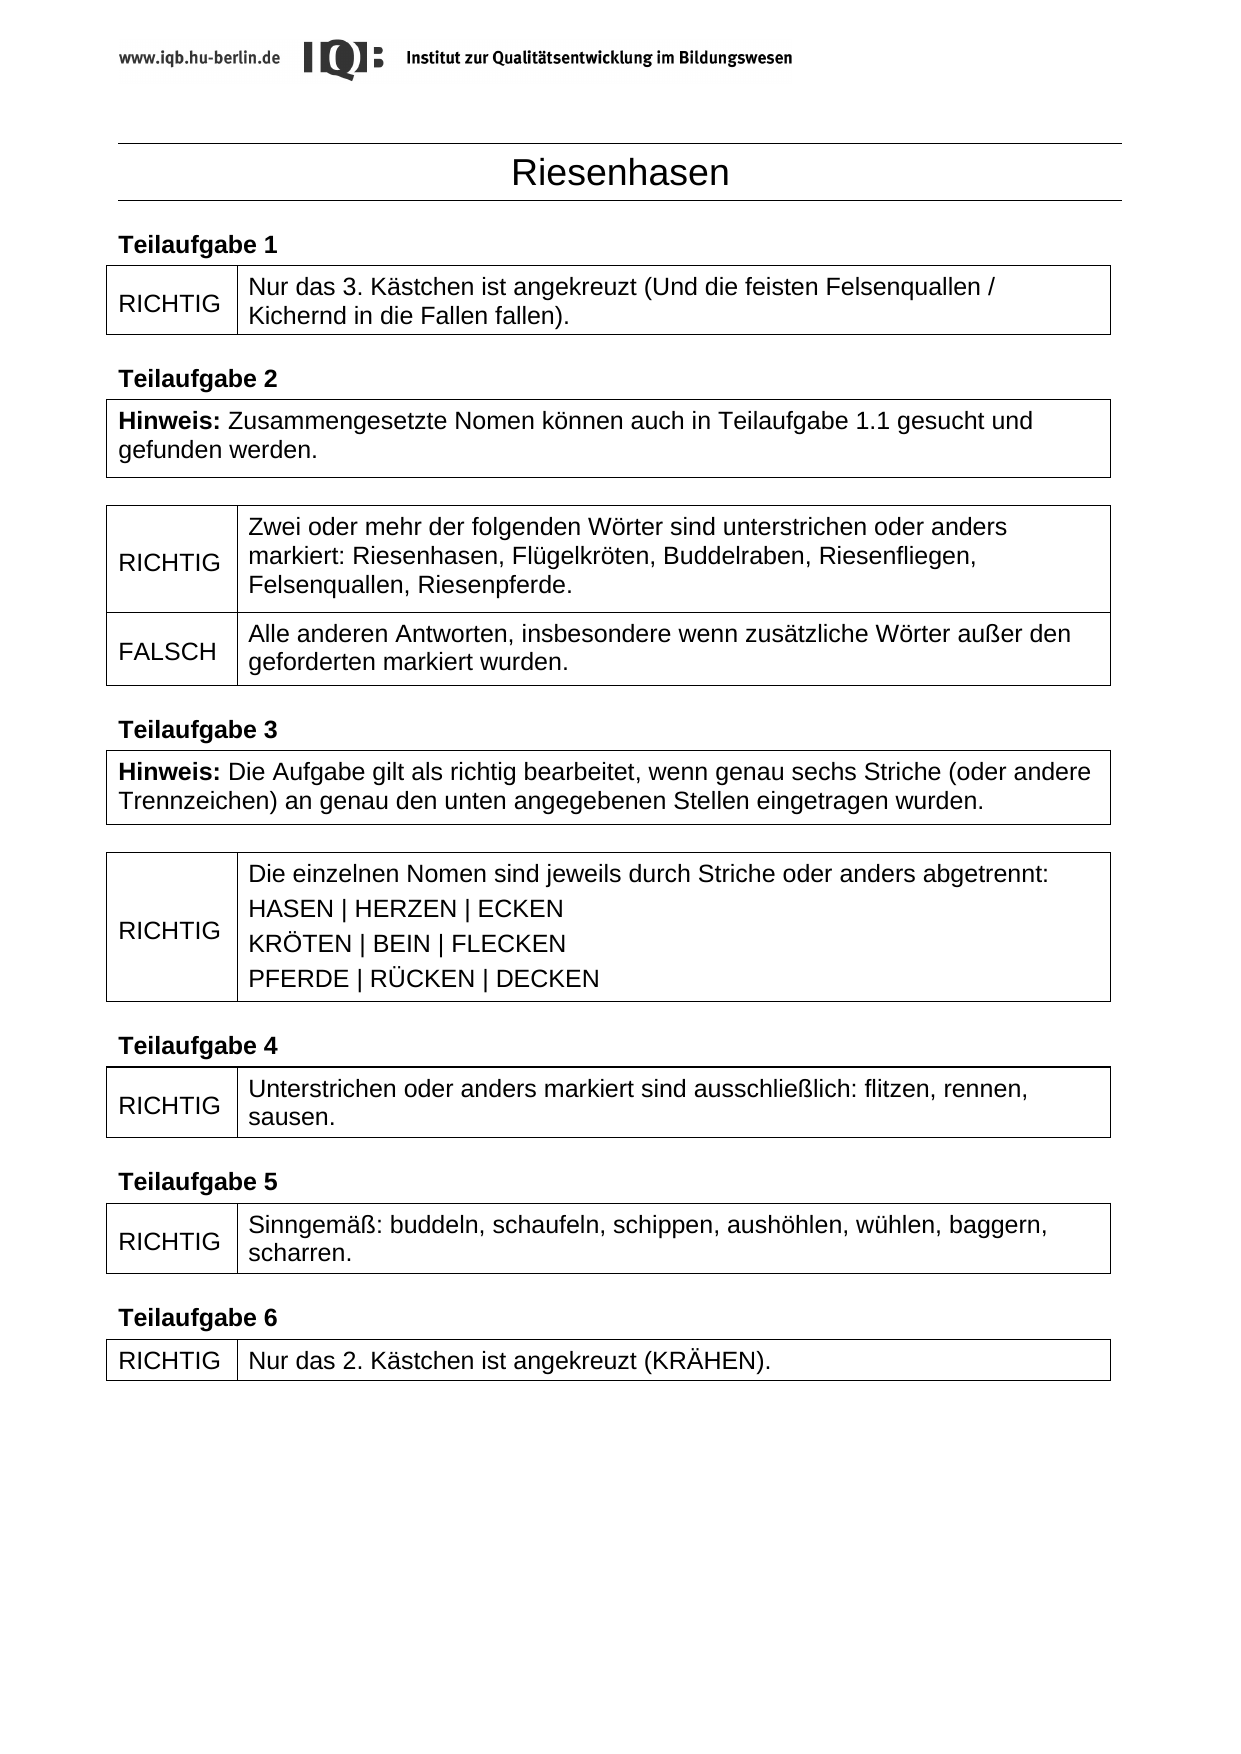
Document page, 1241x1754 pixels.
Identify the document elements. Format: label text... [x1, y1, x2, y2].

table_header RICHTIG [107, 1204, 237, 1273]
table_header Nur das 3. Kästchen ist angekreuzt (Und die feisten Felsenquallen / Kichernd in die Fallen fallen). [238, 266, 1110, 334]
table_header Hinweis: Die Aufgabe gilt als richtig bearbeitet, wenn genau sechs Striche (oder andere Trennzeichen) an genau den unten angegebenen Stellen eingetragen wurden. [107, 751, 1110, 824]
text Teilaufgabe 5 [118, 1167, 1122, 1196]
table_header RICHTIG [107, 853, 237, 1001]
text Teilaufgabe 1 [118, 230, 1122, 259]
text Teilaufgabe 6 [118, 1303, 1122, 1332]
text Teilaufgabe 4 [118, 1031, 1122, 1060]
table_header Sinngemäß: buddeln, schaufeln, schippen, aushöhlen, wühlen, baggern, scharren. [238, 1204, 1110, 1273]
table_cell Alle anderen Antworten, insbesondere wenn zusätzliche Wörter außer den geforderten markiert wurden. [238, 613, 1110, 684]
table_header RICHTIG [107, 266, 237, 334]
table_header Hinweis: Zusammengesetzte Nomen können auch in Teilaufgabe 1.1 gesucht und gefunden werden. [107, 400, 1110, 477]
table_header Unterstrichen oder anders markiert sind ausschließlich: flitzen, rennen, sausen. [238, 1068, 1110, 1137]
table_header Die einzelnen Nomen sind jeweils durch Striche oder anders abgetrennt: HASEN | HERZEN | ECKEN KRÖTEN | BEIN | FLECKEN PFERDE | RÜCKEN | DECKEN [238, 853, 1110, 1001]
table_header Nur das 2. Kästchen ist angekreuzt (KRÄHEN). [238, 1340, 1110, 1380]
text Teilaufgabe 2 [118, 364, 1122, 393]
table_cell FALSCH [107, 613, 237, 684]
table_header RICHTIG [107, 1340, 237, 1380]
text Teilaufgabe 3 [118, 715, 1122, 743]
table_header RICHTIG [107, 506, 237, 612]
text Riesenhasen [118, 144, 1122, 200]
table_header RICHTIG [107, 1068, 237, 1137]
table_header Zwei oder mehr der folgenden Wörter sind unterstrichen oder anders markiert: Riesenhasen, Flügelkröten, Buddelraben, Riesenfliegen, Felsenquallen, Riesenpferde. [238, 506, 1110, 612]
